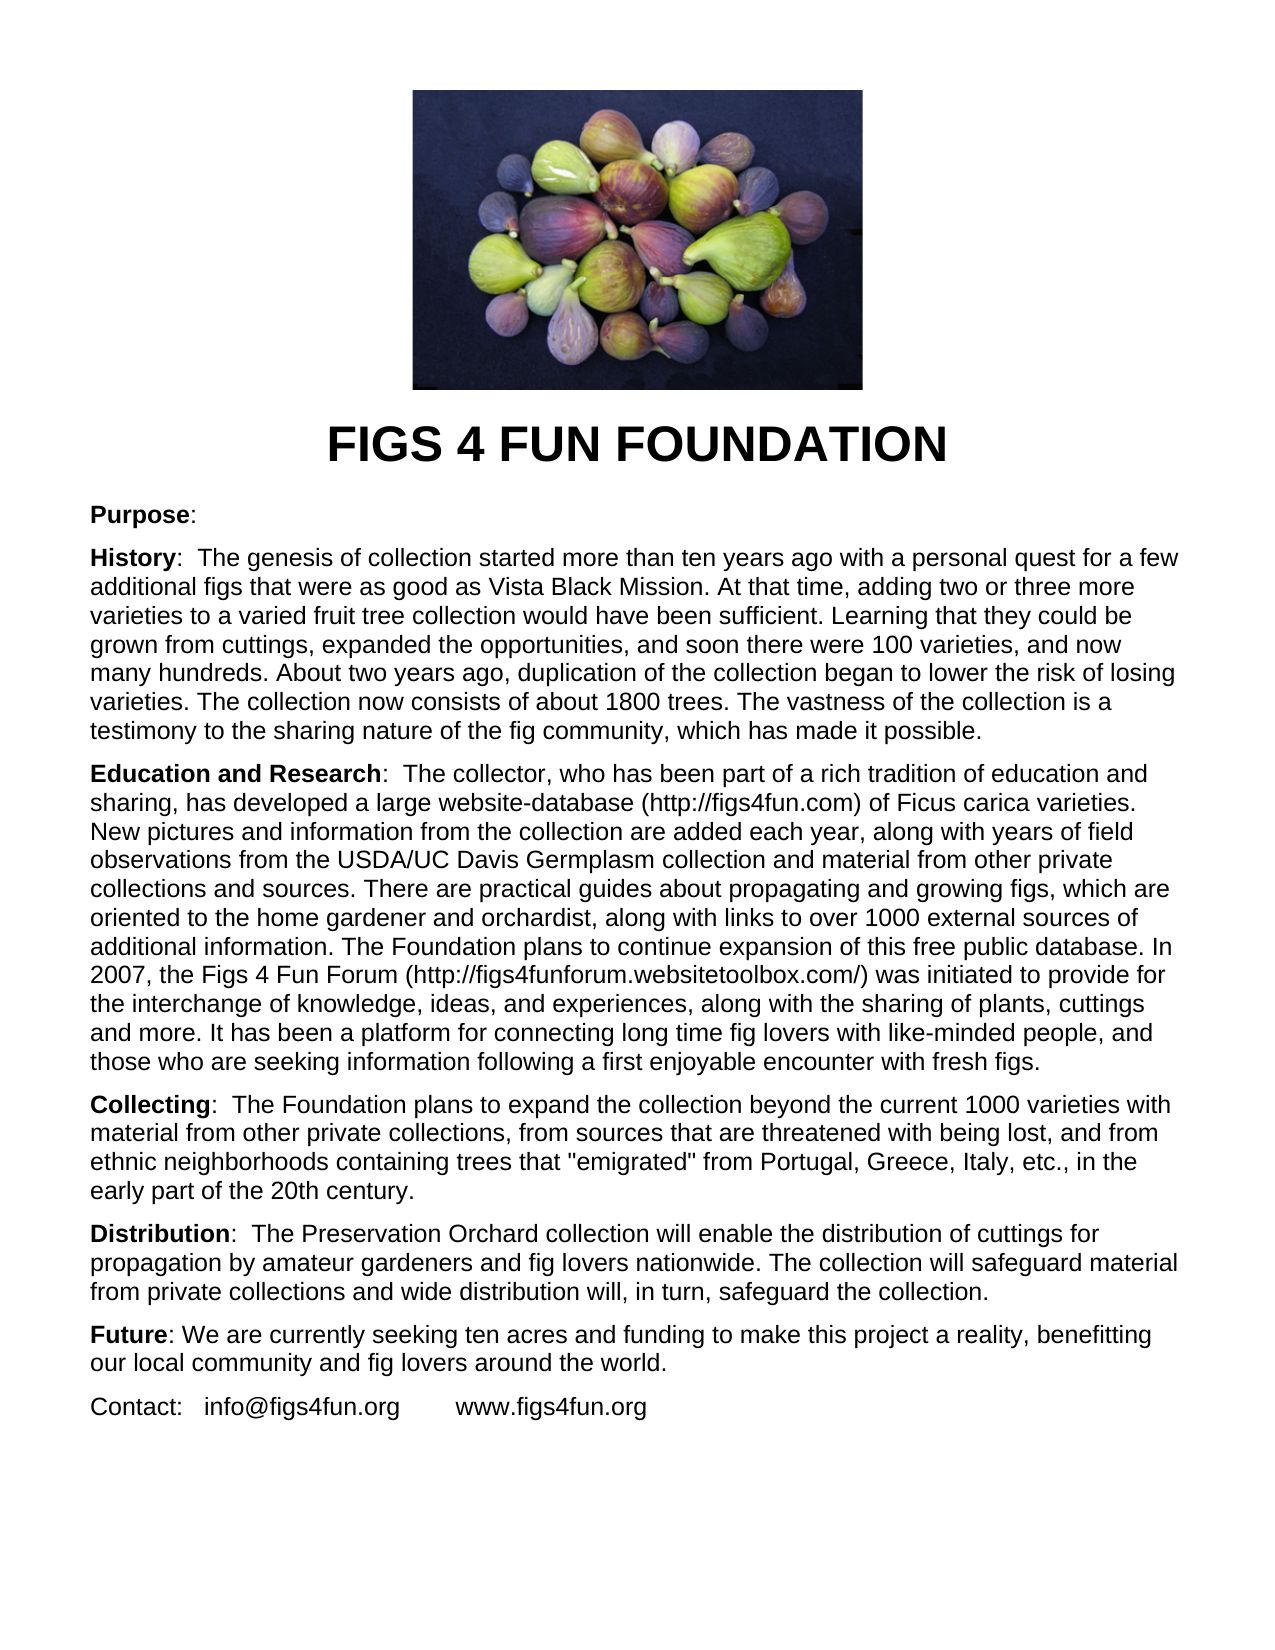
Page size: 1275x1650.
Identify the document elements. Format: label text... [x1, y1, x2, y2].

text Contact: info@figs4fun.org www.figs4fun.org [90, 1391, 1185, 1420]
text Distribution: The Preservation Orchard collection will enable the distribution of cuttings for propagation by amateur gardeners and fig lovers nationwide. The collection will safeguard material from private collections and wide distribution will, in turn, safeguard the collection. [90, 1219, 1185, 1305]
picture [412, 90, 863, 390]
text History: The genesis of collection started more than ten years ago with a personal quest for a few additional figs that were as good as Vista Black Mission. At that time, adding two or three more varieties to a varied fruit tree collection would have been sufficient. Learning that they could be grown from cuttings, expanded the opportunities, and soon there were 100 varieties, and now many hundreds. About two years ago, duplication of the collection began to lower the risk of losing varieties. The collection now consists of about 1800 trees. The vastness of the collection is a testimony to the sharing nature of the fig community, which has made it possible. [90, 543, 1185, 744]
text Future: We are currently seeking ten acres and funding to make this project a reality, benefitting our local community and fig lovers around the world. [90, 1319, 1185, 1377]
text Purpose: [90, 500, 1185, 529]
text Education and Research: The collector, who has been part of a rich tradition of education and sharing, has developed a large website-database (http://figs4fun.com) of Ficus carica varieties. New pictures and information from the collection are added each year, along with years of field observations from the USDA/UC Davis Germplasm collection and material from other private collections and sources. There are practical guides about propagating and growing figs, which are oriented to the home gardener and orchardist, along with links to over 1000 external sources of additional information. The Foundation plans to continue expansion of this free public database. In 2007, the Figs 4 Fun Forum (http://figs4funforum.websitetoolbox.com/) was initiated to provide for the interchange of knowledge, ideas, and experiences, along with the sharing of plants, cuttings and more. It has been a platform for connecting long time fig lovers with like-minded people, and those who are seeking information following a first enjoyable encounter with fresh figs. [90, 759, 1185, 1075]
text Collecting: The Foundation plans to expand the collection beyond the current 1000 varieties with material from other private collections, from sources that are threatened with being lost, and from ethnic neighborhoods containing trees that "emigrated" from Portugal, Greece, Italy, etc., in the early part of the 20th century. [90, 1089, 1185, 1204]
text FIGS 4 FUN FOUNDATION [90, 414, 1185, 471]
